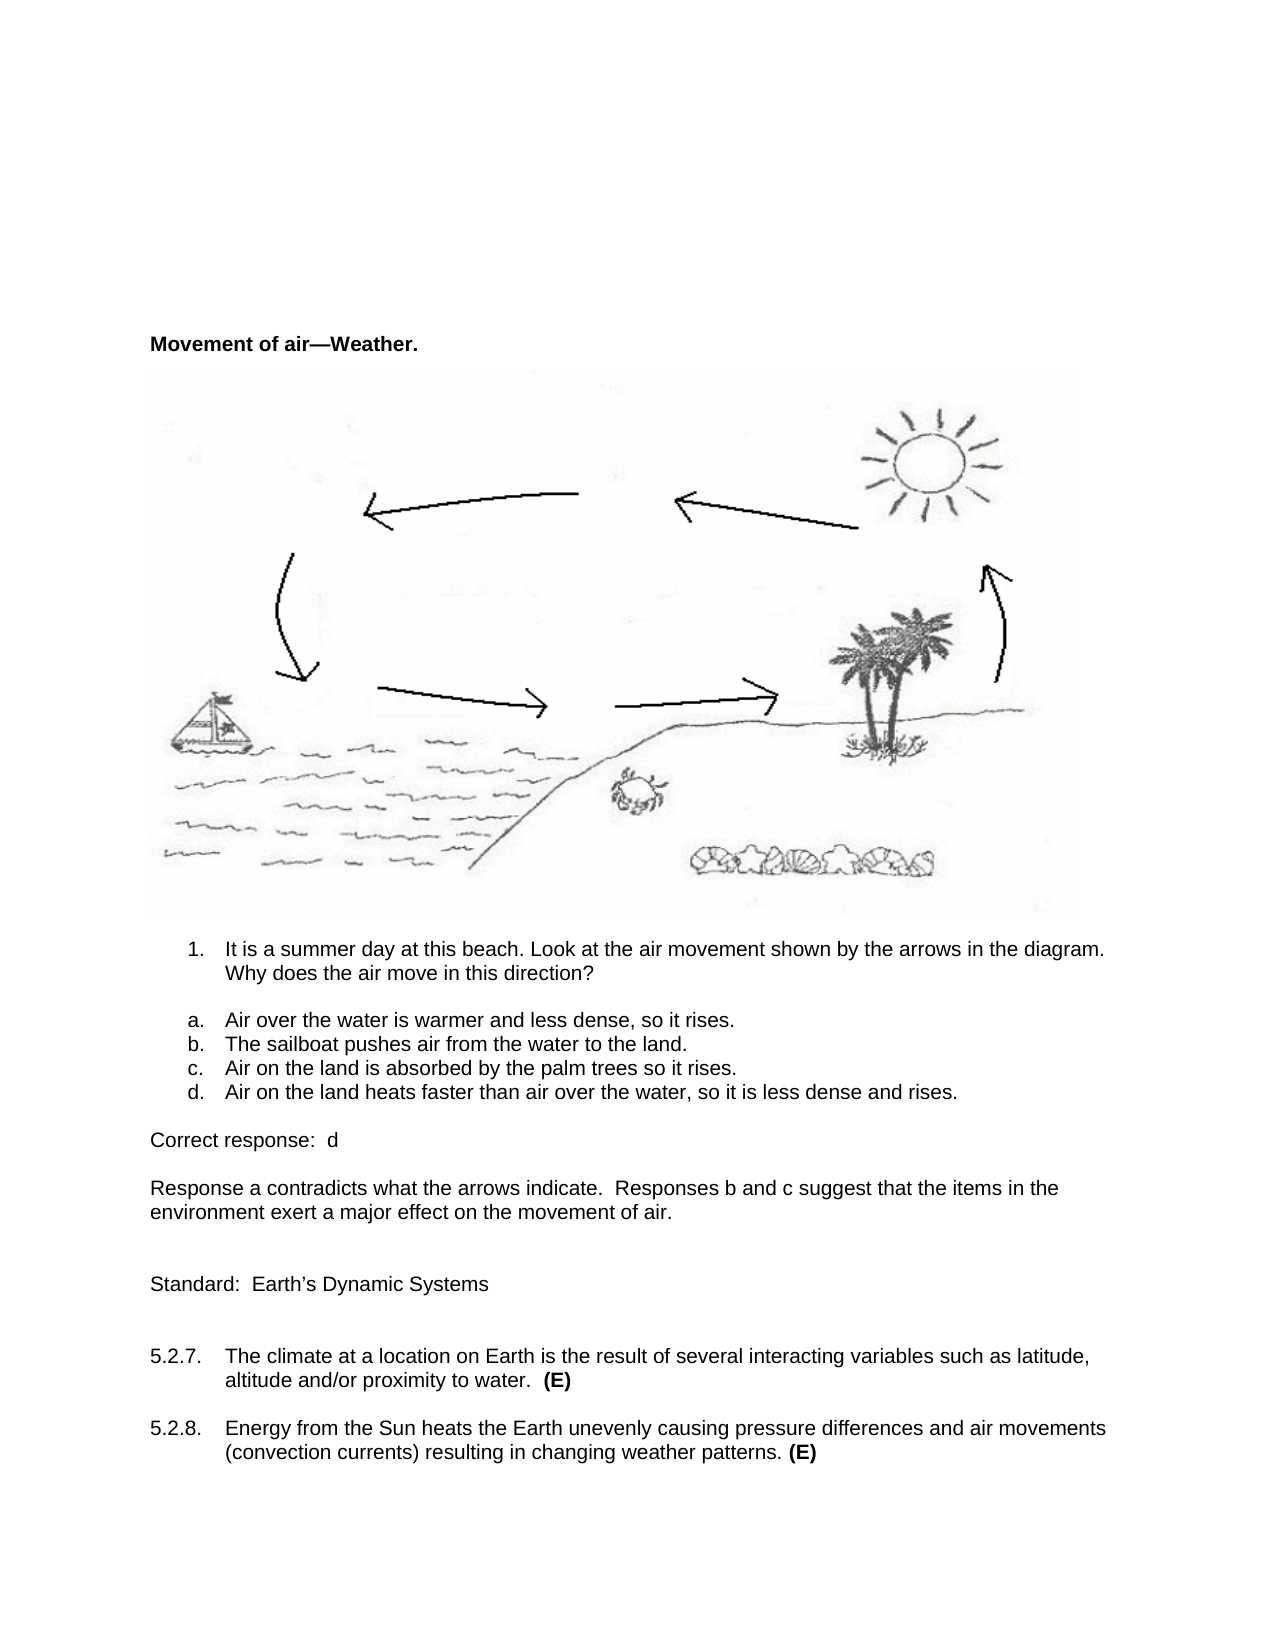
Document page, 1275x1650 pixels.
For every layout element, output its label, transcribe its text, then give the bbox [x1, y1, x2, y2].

text Standard: Earth’s Dynamic Systems [150, 1272, 1125, 1296]
list Air on the land heats faster than air over the water, so it is less dense and rises. [187, 1080, 1125, 1104]
list It is a summer day at this beach. Look at the air movement shown by the arrows in the diagram. Why does the air move in this direction? [187, 936, 1125, 984]
text Response a contradicts what the arrows indicate. Responses b and c suggest that the items in the environment exert a major effect on the movement of air. [150, 1176, 1125, 1224]
list Air on the land is absorbed by the palm trees so it rises. [187, 1056, 1125, 1080]
list The sailboat pushes air from the water to the land. [187, 1032, 1125, 1056]
text Correct response: d [150, 1128, 1125, 1152]
text 5.2.7. The climate at a location on Earth is the result of several interacting variables such as latitude, altitude and/or proximity to water. (E) [150, 1344, 1125, 1392]
list Air over the water is warmer and less dense, so it rises. [187, 1008, 1125, 1032]
text 5.2.8. Energy from the Sun heats the Earth unevenly causing pressure differences and air movements (convection currents) resulting in changing weather patterns. (E) [150, 1416, 1125, 1463]
text Movement of air—Weather. [150, 332, 1125, 356]
